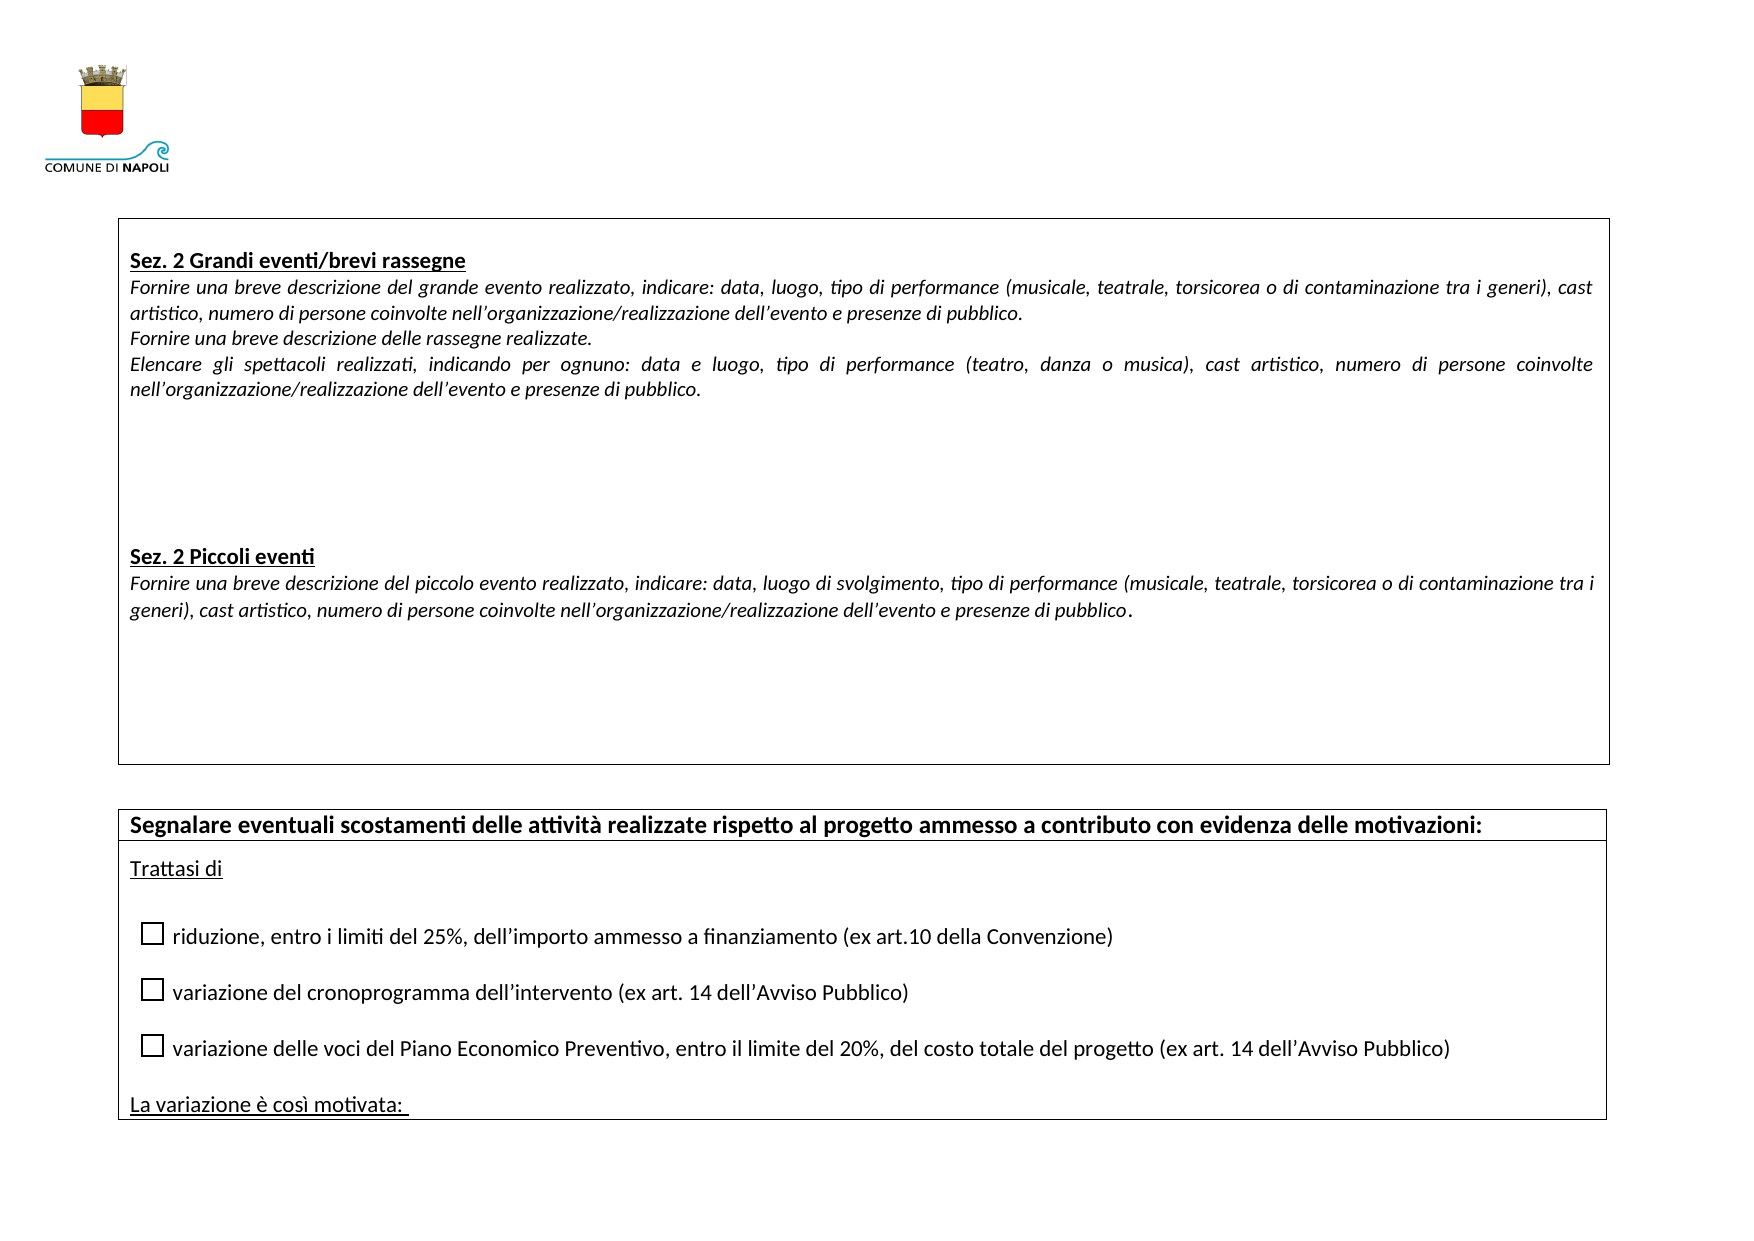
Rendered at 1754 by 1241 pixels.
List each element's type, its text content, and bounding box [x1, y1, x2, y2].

picture [45, 65, 169, 158]
table_header Segnalare eventuali scostamenti delle attività realizzate rispetto al progetto ammesso a contributo con evidenza delle motivazioni: [119, 810, 1606, 840]
picture [45, 143, 169, 172]
picture [160, 153, 169, 158]
